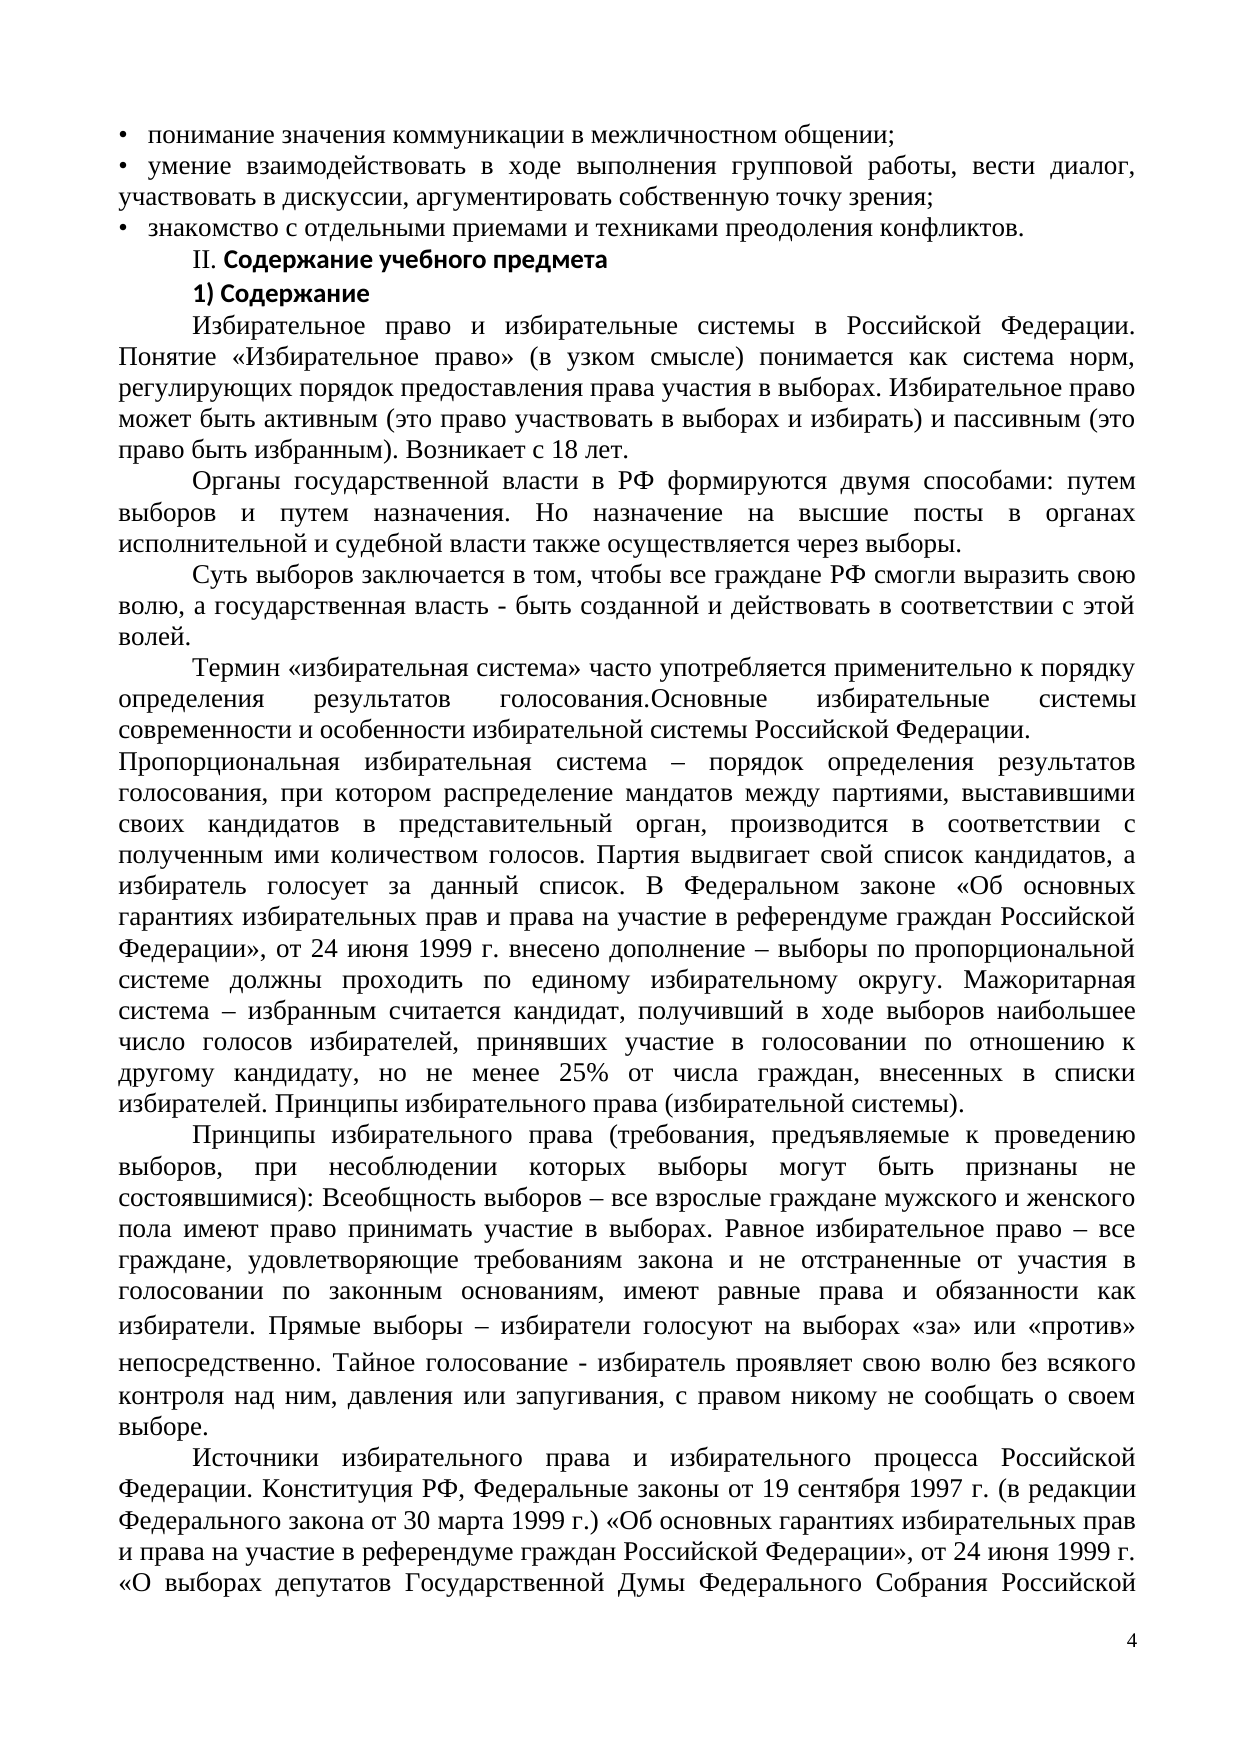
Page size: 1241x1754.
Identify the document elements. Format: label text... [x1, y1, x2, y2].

text Термин «избирательная система» часто употребляется применительно к порядку определения результатов голосования.Основные избирательные системы современности и особенности избирательной системы Российской Федерации. [118, 651, 1137, 745]
list умение взаимодействовать в ходе выполнения групповой работы, вести диалог, участвовать в дискуссии, аргументировать собственную точку зрения; [118, 149, 1137, 212]
text 1) Содержание [118, 276, 1137, 309]
list понимание значения коммуникации в межличностном общении; [118, 118, 1137, 149]
text II. Содержание учебного предмета [118, 243, 1137, 276]
text Принципы избирательного права (требования, предъявляемые к проведению выборов, при несоблюдении которых выборы могут быть признаны не состоявшимися): Всеобщность выборов – все взрослые граждане мужского и женского пола имеют право принимать участие в выборах. Равное избирательное право – все граждане, удовлетворяющие требованиям закона и не отстраненные от участия в голосовании по законным основаниям, имеют равные права и обязанности как избиратели. Прямые выборы – избиратели голосуют на выборах «за» или «против» непосредственно. Тайное голосование - избиратель проявляет свою волю без всякого контроля над ним, давления или запугивания, с правом никому не сообщать о своем выборе. [118, 1118, 1137, 1441]
text Суть выборов заключается в том, чтобы все граждане РФ смогли выразить свою волю, а государственная власть - быть созданной и действовать в соответствии с этой волей. [118, 558, 1137, 651]
text Пропорциональная избирательная система – порядок определения результатов голосования, при котором распределение мандатов между партиями, выставившими своих кандидатов в представительный орган, производится в соответствии с полученным ими количеством голосов. Партия выдвигает свой список кандидатов, а избиратель голосует за данный список. В Федеральном законе «Об основных гарантиях избирательных прав и права на участие в референдуме граждан Российской Федерации», от 24 июня 1999 г. внесено дополнение – выборы по пропорциональной системе должны проходить по единому избирательному округу. Мажоритарная система – избранным считается кандидат, получивший в ходе выборов наибольшее число голосов избирателей, принявших участие в голосовании по отношению к другому кандидату, но не менее 25% от числа граждан, внесенных в списки избирателей. Принципы избирательного права (избирательной системы). [118, 745, 1137, 1118]
list знакомство с отдельными приемами и техниками преодоления конфликтов. [118, 212, 1137, 243]
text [118, 1441, 1137, 1597]
text Избирательное право и избирательные системы в Российской Федерации. Понятие «Избирательное право» (в узком смысле) понимается как система норм, регулирующих порядок предоставления права участия в выборах. Избирательное право может быть активным (это право участвовать в выборах и избирать) и пассивным (это право быть избранным). Возникает с 18 лет. [118, 309, 1137, 464]
text Органы государственной власти в РФ формируются двумя способами: путем выборов и путем назначения. Но назначение на высшие посты в органах исполнительной и судебной власти также осуществляется через выборы. [118, 464, 1137, 558]
